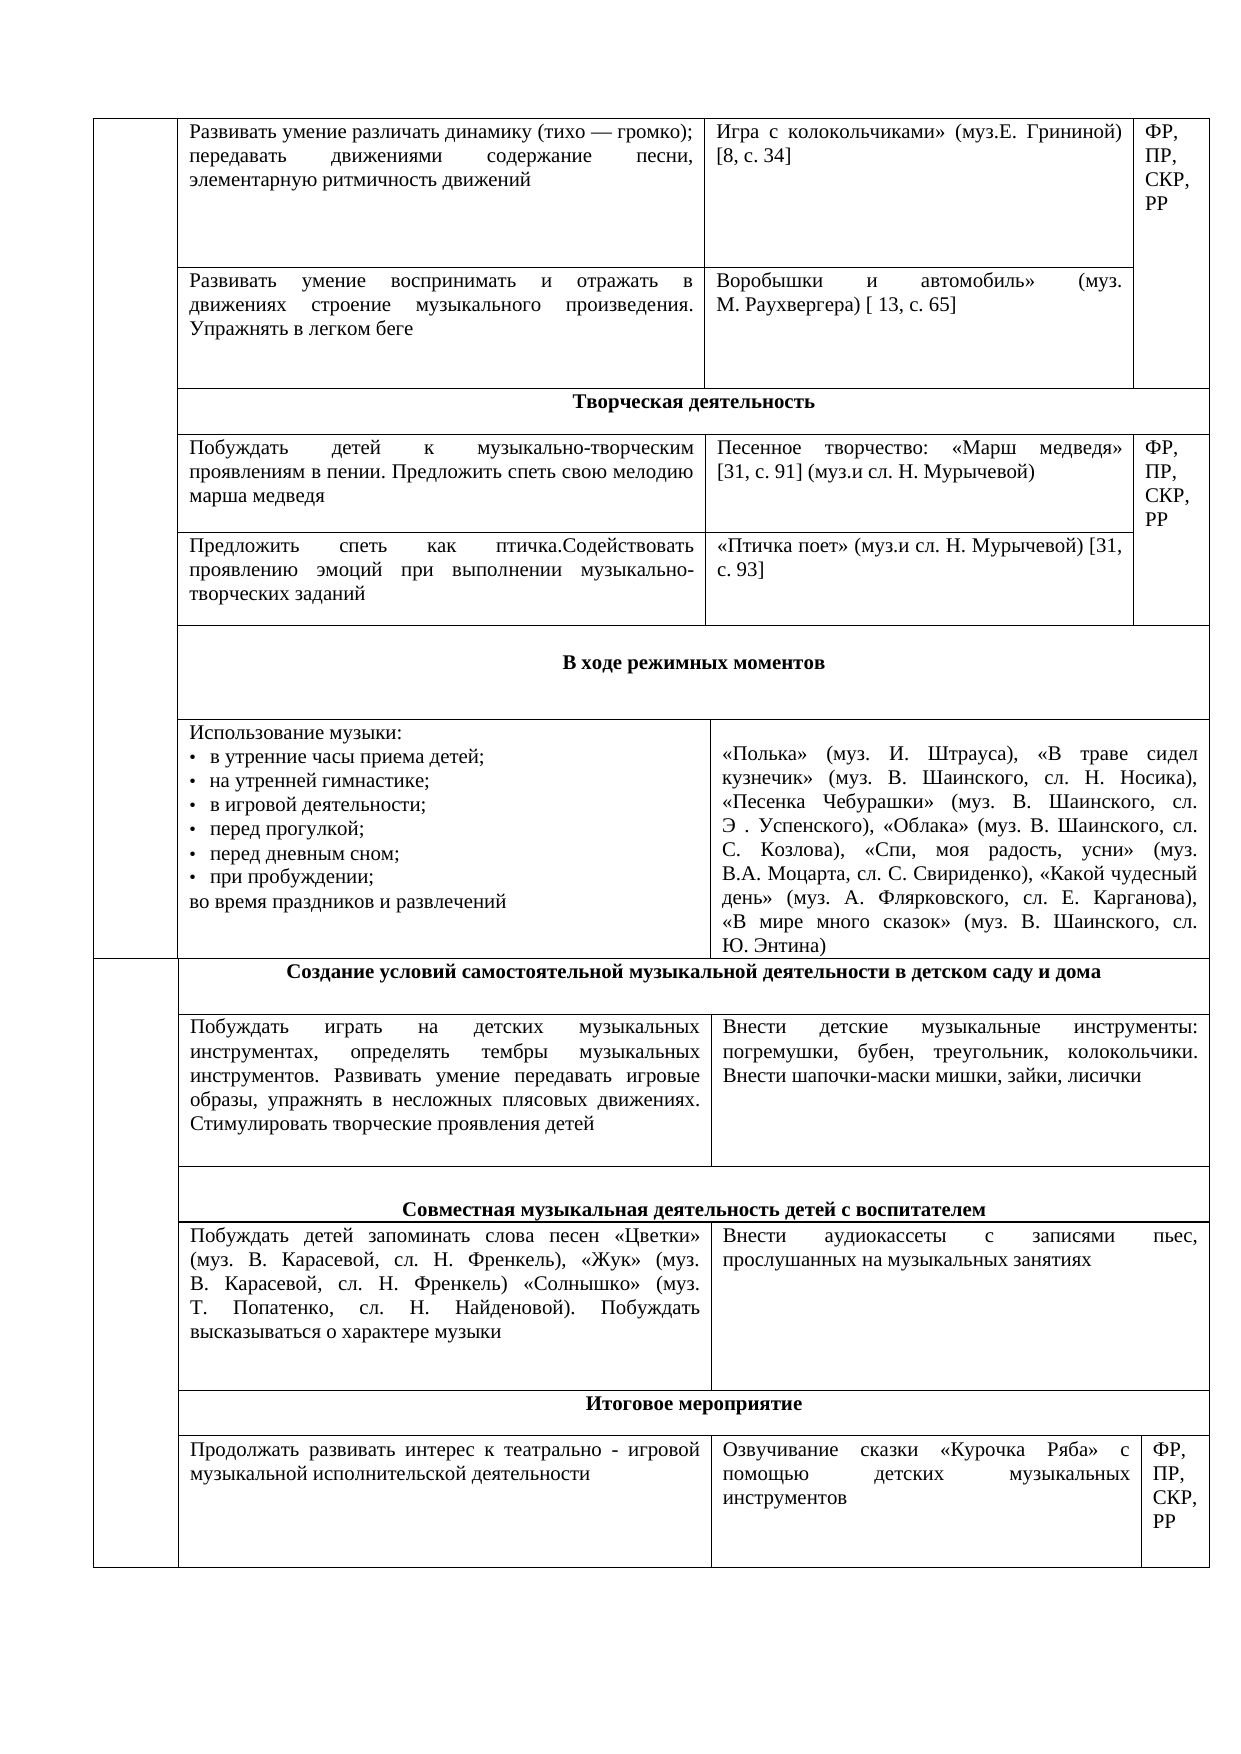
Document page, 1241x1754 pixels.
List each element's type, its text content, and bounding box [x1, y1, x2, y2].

table_cell Побуждать детей запоминать слова песен «Цветки» (муз. В. Карасевой, сл. Н. Френкель), «Жук» (муз. В. Карасевой, сл. Н. Френкель) «Солнышко» (муз. Т. Попатенко, сл. Н. Найденовой). Побуждать высказываться о характере музыки [179, 1223, 711, 1389]
table_cell [94, 119, 177, 957]
table_cell ФР, ПР, СКР, РР [1134, 119, 1209, 388]
table_cell Воробышки и автомобиль» (муз. М. Раухвергера) [ 13, с. 65] [705, 268, 1133, 388]
table_cell Побуждать играть на детских музыкальных инструментах, определять тембры музыкальных инструментов. Развивать умение передавать игровые образы, упражнять в несложных плясовых движениях. Стимулировать творческие проявления детей [179, 1015, 711, 1166]
table_cell Внести детские музыкальные инструменты: погремушки, бубен, треугольник, колокольчики. Внести шапочки-маски мишки, зайки, лисички [712, 1015, 1209, 1166]
table_cell «Полька» (муз. И. Штрауса), «В траве сидел кузнечик» (муз. В. Шаинского, сл. Н. Носика), «Песенка Чебурашки» (муз. В. Шаинского, сл. Э . Успенского), «Облака» (муз. В. Шаинского, сл. С. Козлова), «Спи, моя радость, усни» (муз. В.А. Моцарта, сл. С. Свириденко), «Какой чудесный день» (муз. А. Флярковского, сл. Е. Карганова), «В мире много сказок» (муз. В. Шаинского, сл. Ю. Энтина) [711, 720, 1209, 957]
table_cell Песенное творчество: «Марш медведя» [31, с. 91] (муз.и сл. Н. Мурычевой) [706, 435, 1133, 532]
table_cell В ходе режимных моментов [178, 626, 1209, 719]
table_cell Предложить спеть как птичка.Содействовать проявлению эмоций при выполнении музыкально-творческих заданий [178, 533, 705, 625]
table_cell Игра с колокольчиками» (муз.Е. Грининой) [8, с. 34] [705, 119, 1133, 267]
table_cell Побуждать детей к музыкально-творческим проявлениям в пении. Предложить спеть свою мелодию марша медведя [178, 435, 705, 532]
table_cell Совместная музыкальная деятельность детей с воспитателем [179, 1167, 1209, 1221]
table_cell Использование музыки: в утренние часы приема детей; на утренней гимнастике; в игровой деятельности; перед прогулкой; перед дневным сном; при пробуждении; во время праздников и развлечений [178, 720, 710, 957]
table_cell Продолжать развивать интерес к театрально - игровой музыкальной исполнительской деятельности [179, 1436, 711, 1567]
table_cell «Птичка поет» (муз.и сл. Н. Мурычевой) [31, с. 93] [706, 533, 1133, 625]
table_cell [94, 959, 178, 1567]
table_cell Развивать умение различать динамику (тихо — громко); передавать движениями содержание песни, элементарную ритмичность движений [178, 119, 704, 267]
table_cell Итоговое мероприятие [179, 1391, 1209, 1435]
table_cell Творческая деятельность [178, 389, 1209, 434]
table_cell ФР, ПР, СКР, РР [1142, 1436, 1209, 1567]
table_cell ФР, ПР, СКР, РР [1134, 435, 1209, 625]
table_cell Развивать умение воспринимать и отражать в движениях строение музыкального произведения. Упражнять в легком беге [178, 268, 704, 388]
table_cell Внести аудиокассеты с записями пьес, прослушанных на музыкальных занятиях [712, 1223, 1209, 1389]
table_cell Озвучивание сказки «Курочка Ряба» с помощью детских музыкальных инструментов [712, 1436, 1141, 1567]
table_cell Создание условий самостоятельной музыкальной деятельности в детском саду и дома [179, 959, 1209, 1013]
